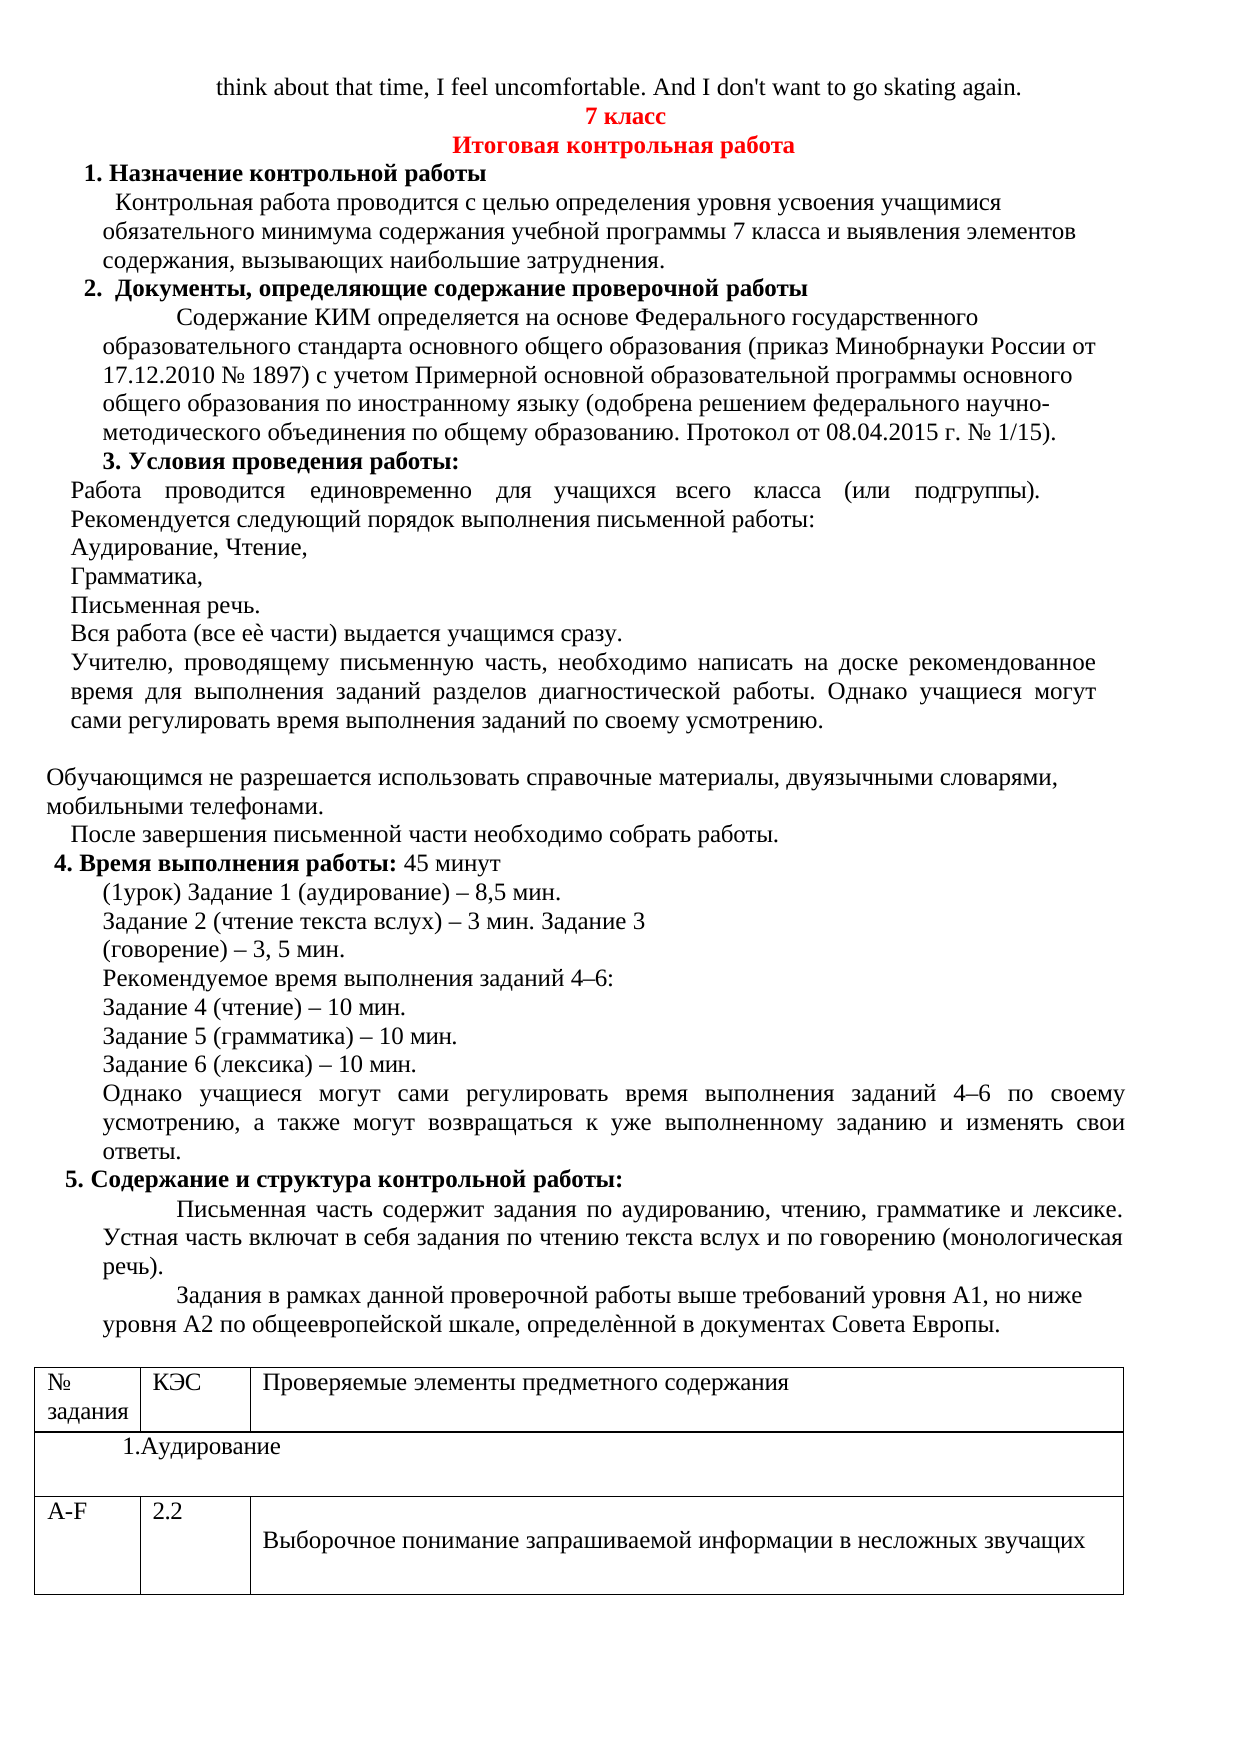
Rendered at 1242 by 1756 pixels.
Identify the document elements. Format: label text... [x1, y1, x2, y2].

text Задания в рамках данной проверочной работы выше требований уровня А1, но ниже уровня А2 по общеевропейской шкале, определѐнной в документах Совета Европы. [102, 1280, 1133, 1337]
text Задание 5 (грамматика) – 10 мин. [102, 1021, 1227, 1049]
text Обучающимся не разрешается использовать справочные материалы, двуязычными словарями, мобильными телефонами. [46, 762, 1153, 819]
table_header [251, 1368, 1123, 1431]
text 7 класс [24, 101, 1227, 130]
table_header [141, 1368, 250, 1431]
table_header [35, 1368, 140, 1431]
list Время выполнения работы: 45 минут (1урок) Задание 1 (аудирование) – 8,5 мин. [54, 848, 585, 906]
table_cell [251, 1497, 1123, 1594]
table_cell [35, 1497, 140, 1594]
text образовательного стандарта основного общего образования (приказ Минобрнауки России от 17.12.2010 № 1897) с учетом Примерной основной образовательной программы основного [102, 331, 1153, 388]
text Задание 6 (лексика) – 10 мин. [102, 1049, 1227, 1078]
text Работа проводится единовременно для учащихся всего класса (или подгруппы). Рекомендуется следующий порядок выполнения письменной работы: [70, 475, 1041, 532]
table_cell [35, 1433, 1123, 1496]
text После завершения письменной части необходимо собрать работы. [70, 819, 1227, 848]
text Рекомендуемое время выполнения заданий 4–6: [102, 963, 1227, 992]
text Содержание КИМ определяется на основе Федерального государственного [176, 302, 1227, 331]
text Аудирование, Чтение, Грамматика, Письменная речь. [70, 532, 331, 619]
text Вся работа (все еѐ части) выдается учащимся сразу. [70, 619, 1227, 647]
text Учителю, проводящему письменную часть, необходимо написать на доске рекомендованное время для выполнения заданий разделов диагностической работы. Однако учащиеся могут сами регулировать время выполнения заданий по своему усмотрению. [70, 647, 1097, 733]
text Контрольная работа проводится с целью определения уровня усвоения учащимися обязательного минимума содержания учебной программы 7 класса и выявления элементов содержания, вызывающих наибольшие затруднения. [102, 187, 1133, 274]
text Итоговая контрольная работа [20, 130, 1227, 159]
subtitle Документы, определяющие содержание проверочной работы [84, 274, 1227, 302]
text think about that time, I feel uncomfortable. And I don't want to go skating again. [14, 72, 1223, 101]
text Письменная часть содержит задания по аудированию, чтению, грамматике и лексике. Устная часть включат в себя задания по чтению текста вслух и по говорению (монологическая речь). [102, 1194, 1124, 1280]
text общего образования по иностранному языку (одобрена решением федерального научно- методического объединения по общему образованию. Протокол от 08.04.2015 г. № 1/15). [102, 388, 1153, 446]
subtitle Назначение контрольной работы [83, 159, 1227, 187]
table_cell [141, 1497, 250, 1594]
text Задание 4 (чтение) – 10 мин. [102, 992, 1227, 1021]
subtitle Условия проведения работы: [102, 446, 1227, 475]
text Задание 2 (чтение текста вслух) – 3 мин. Задание 3 (говорение) – 3, 5 мин. [102, 906, 668, 963]
subtitle Содержание и структура контрольной работы: [65, 1165, 1227, 1194]
text Однако учащиеся могут сами регулировать время выполнения заданий 4–6 по своему усмотрению, а также могут возвращаться к уже выполненному заданию и изменять свои ответы. [102, 1078, 1126, 1165]
